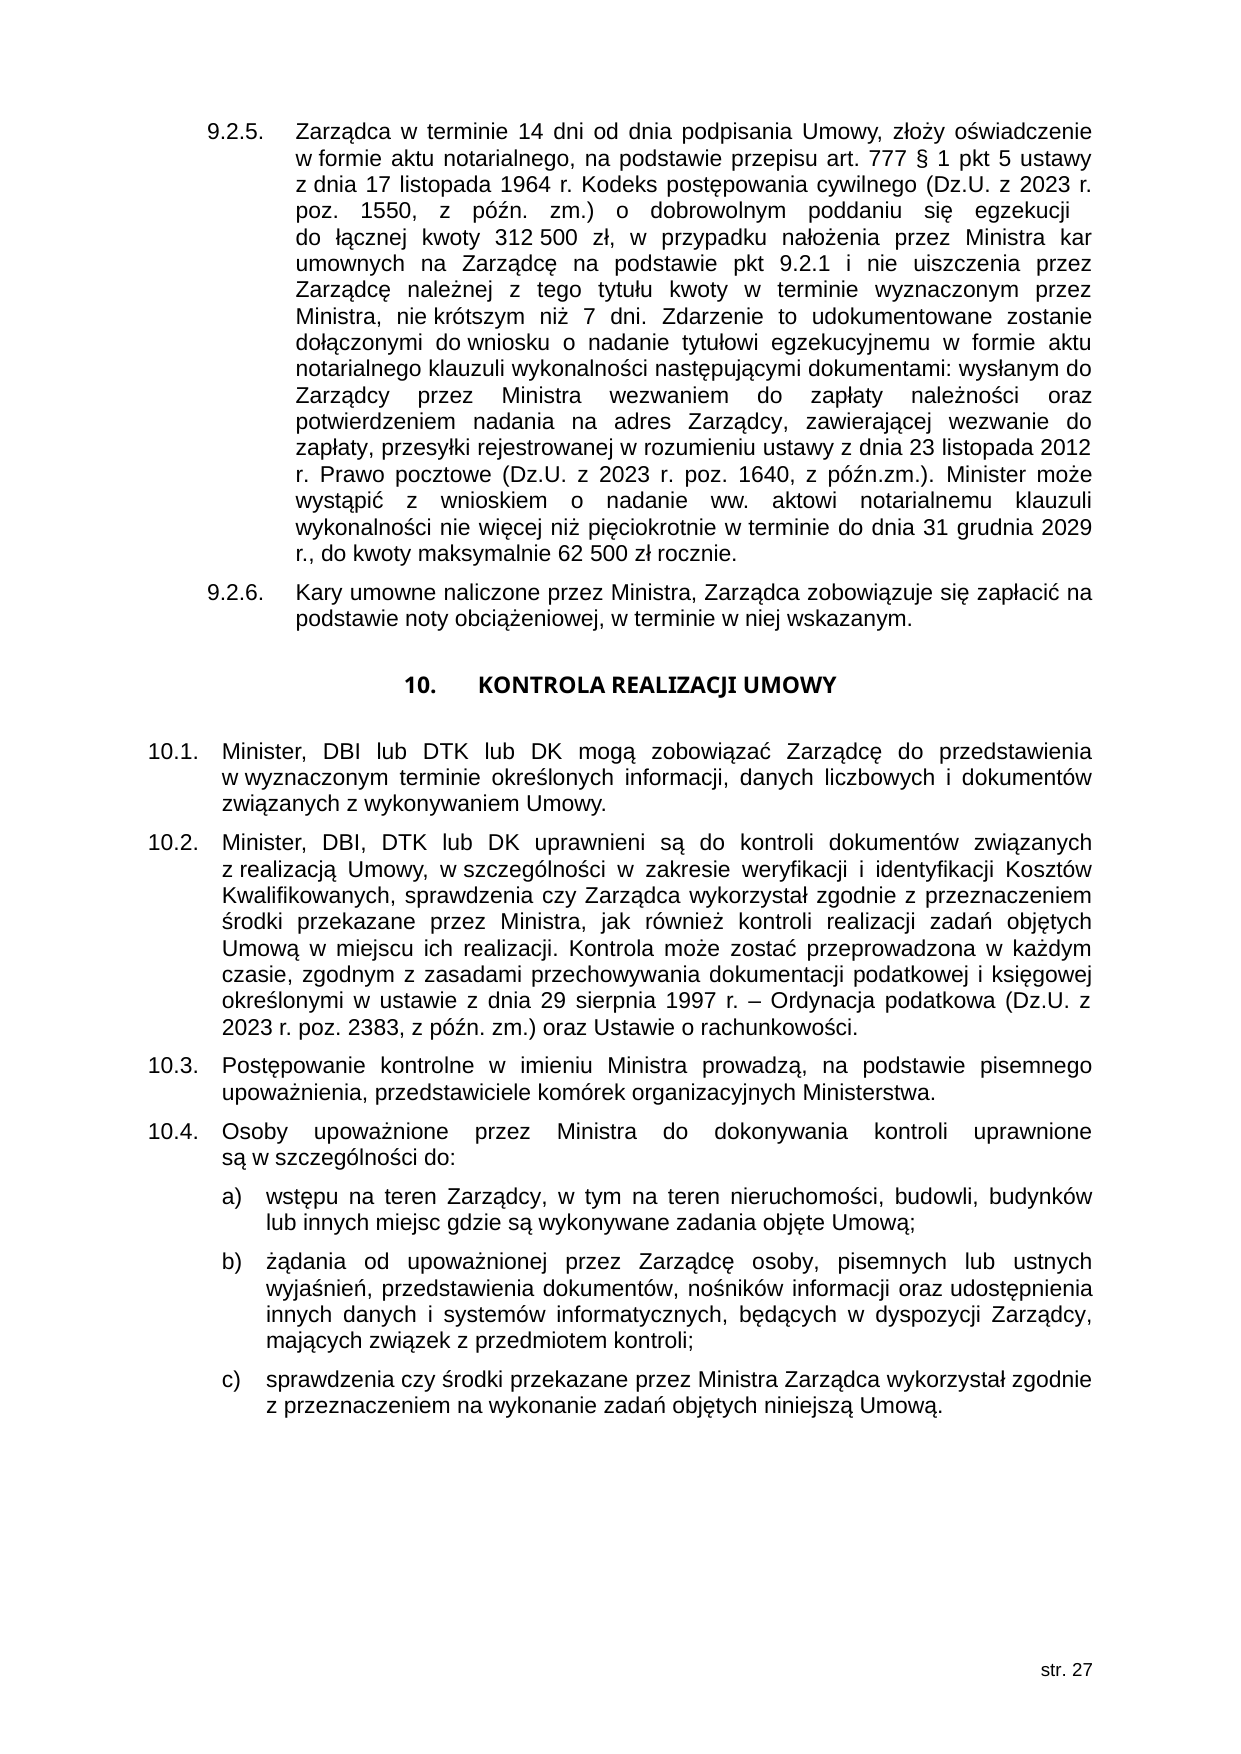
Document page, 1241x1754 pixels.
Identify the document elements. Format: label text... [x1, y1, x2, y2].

subtitle KONTROLA REALIZACJI UMOWY [148, 669, 1092, 700]
list wstępu na teren Zarządcy, w tym na teren nieruchomości, budowli, budynków lub innych miejsc gdzie są wykonywane zadania objęte Umową; [222, 1183, 1092, 1236]
list żądania od upoważnionej przez Zarządcę osoby, pisemnych lub ustnych wyjaśnień, przedstawienia dokumentów, nośników informacji oraz udostępnienia innych danych i systemów informatycznych, będących w dyspozycji Zarządcy, mających związek z przedmiotem kontroli; [222, 1248, 1092, 1353]
list Postępowanie kontrolne w imieniu Ministra prowadzą, na podstawie pisemnego upoważnienia, przedstawiciele komórek organizacyjnych Ministerstwa. [148, 1052, 1092, 1105]
list Minister, DBI lub DTK lub DK mogą zobowiązać Zarządcę do przedstawienia w wyznaczonym terminie określonych informacji, danych liczbowych i dokumentów związanych z wykonywaniem Umowy. [148, 738, 1092, 817]
list Osoby upoważnione przez Ministra do dokonywania kontroli uprawnione są w szczególności do: [148, 1118, 1092, 1170]
list sprawdzenia czy środki przekazane przez Ministra Zarządca wykorzystał zgodnie z przeznaczeniem na wykonanie zadań objętych niniejszą Umową. [222, 1366, 1092, 1419]
list Minister, DBI, DTK lub DK uprawnieni są do kontroli dokumentów związanych z realizacją Umowy, w szczególności w zakresie weryfikacji i identyfikacji Kosztów Kwalifikowanych, sprawdzenia czy Zarządca wykorzystał zgodnie z przeznaczeniem środki przekazane przez Ministra, jak również kontroli realizacji zadań objętych Umową w miejscu ich realizacji. Kontrola może zostać przeprowadzona w każdym czasie, zgodnym z zasadami przechowywania dokumentacji podatkowej i księgowej określonymi w ustawie z dnia 29 sierpnia 1997 r. – Ordynacja podatkowa (Dz.U. z 2023 r. poz. 2383, z późn. zm.) oraz Ustawie o rachunkowości. [148, 829, 1092, 1040]
list Zarządca w terminie 14 dni od dnia podpisania Umowy, złoży oświadczenie w formie aktu notarialnego, na podstawie przepisu art. 777 § 1 pkt 5 ustawy z dnia 17 listopada 1964 r. Kodeks postępowania cywilnego (Dz.U. z 2023 r. poz. 1550, z późn. zm.) o dobrowolnym poddaniu się egzekucji do łącznej kwoty 312 500 zł, w przypadku nałożenia przez Ministra kar umownych na Zarządcę na podstawie pkt 9.2.1 i nie uiszczenia przez Zarządcę należnej z tego tytułu kwoty w terminie wyznaczonym przez Ministra, nie krótszym niż 7 dni. Zdarzenie to udokumentowane zostanie dołączonymi do wniosku o nadanie tytułowi egzekucyjnemu w formie aktu notarialnego klauzuli wykonalności następującymi dokumentami: wysłanym do Zarządcy przez Ministra wezwaniem do zapłaty należności oraz potwierdzeniem nadania na adres Zarządcy, zawierającej wezwanie do zapłaty, przesyłki rejestrowanej w rozumieniu ustawy z dnia 23 listopada 2012 r. Prawo pocztowe (Dz.U. z 2023 r. poz. 1640, z późn.zm.). Minister może wystąpić z wnioskiem o nadanie ww. aktowi notarialnemu klauzuli wykonalności nie więcej niż pięciokrotnie w terminie do dnia 31 grudnia 2029 r., do kwoty maksymalnie 62 500 zł rocznie. [207, 118, 1092, 566]
list Kary umowne naliczone przez Ministra, Zarządca zobowiązuje się zapłacić na podstawie noty obciążeniowej, w terminie w niej wskazanym. [207, 579, 1092, 631]
